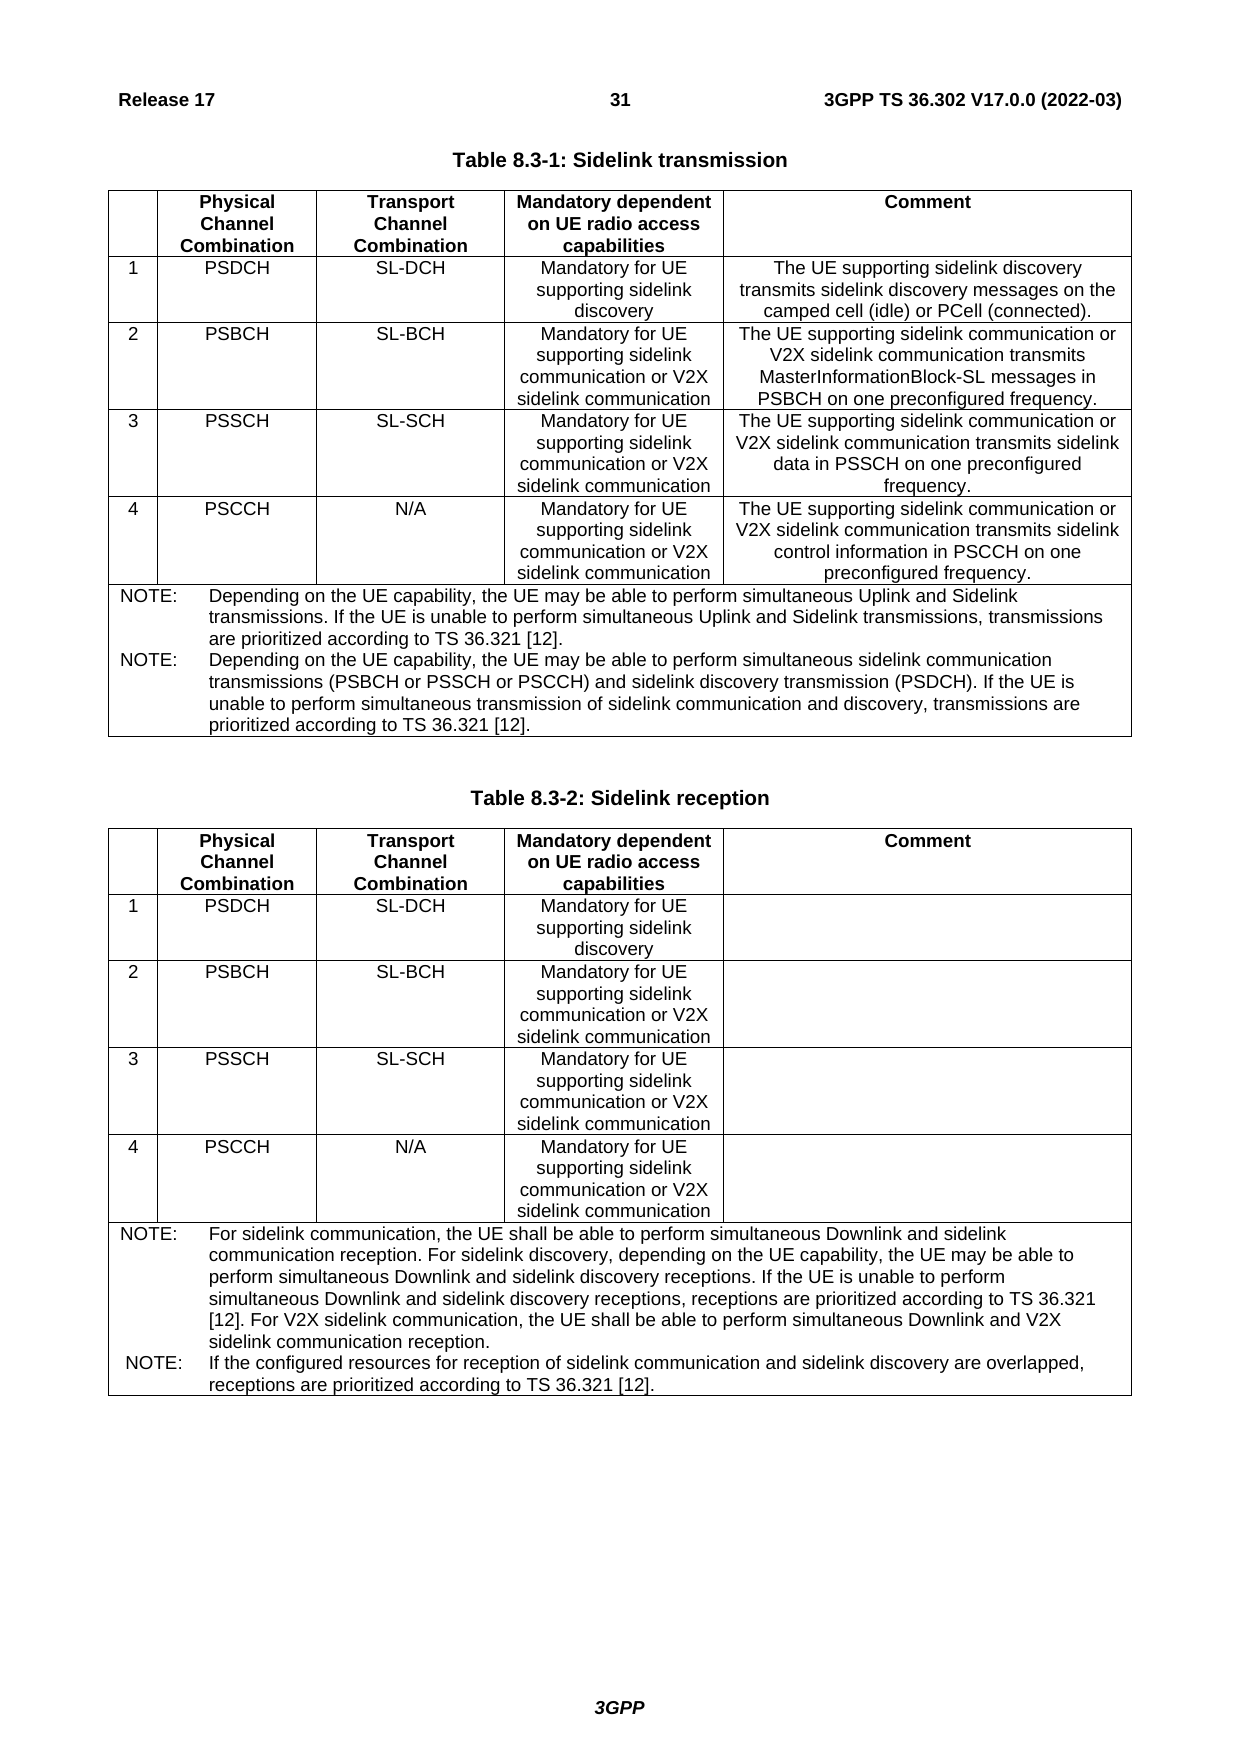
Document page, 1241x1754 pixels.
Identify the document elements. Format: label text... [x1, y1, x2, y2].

table_cell SL-SCH [317, 1048, 504, 1134]
table_cell Mandatory for UE supporting sidelink communication or V2X sidelink communication [505, 410, 723, 496]
table_cell 3 [109, 410, 157, 496]
table_header [109, 191, 157, 256]
table_cell PSDCH [158, 257, 316, 322]
table_cell 3 [109, 1048, 157, 1134]
table_cell SL-BCH [317, 323, 504, 409]
table_header Physical Channel Combination [158, 829, 316, 894]
table_cell SL-DCH [317, 895, 504, 960]
table_cell PSDCH [158, 895, 316, 960]
table_cell Mandatory for UE supporting sidelink communication or V2X sidelink communication [505, 1135, 723, 1222]
table_cell PSSCH [158, 1048, 316, 1134]
table_cell 2 [109, 323, 157, 409]
table_header Mandatory dependent on UE radio access capabilities [505, 191, 723, 256]
text Table 8.3-1: Sidelink transmission [118, 147, 1122, 171]
table_cell 1 [109, 895, 157, 960]
table_header Physical Channel Combination [158, 191, 316, 256]
table_cell Mandatory for UE supporting sidelink discovery [505, 257, 723, 322]
table_cell 2 [109, 961, 157, 1047]
table_cell The UE supporting sidelink discovery transmits sidelink discovery messages on the camped cell (idle) or PCell (connected). [724, 257, 1131, 322]
table_cell SL-DCH [317, 257, 504, 322]
table_cell NOTE: For sidelink communication, the UE shall be able to perform simultaneous Downlink and sidelink communication reception. For sidelink discovery, depending on the UE capability, the UE may be able to perform simultaneous Downlink and sidelink discovery receptions. If the UE is unable to perform simultaneous Downlink and sidelink discovery receptions, receptions are prioritized according to TS 36.321 [12]. For V2X sidelink communication, the UE shall be able to perform simultaneous Downlink and V2X sidelink communication reception. NOTE: If the configured resources for reception of sidelink communication and sidelink discovery are overlapped, receptions are prioritized according to TS 36.321 [12]. [109, 1223, 1131, 1395]
table_cell NOTE: Depending on the UE capability, the UE may be able to perform simultaneous Uplink and Sidelink transmissions. If the UE is unable to perform simultaneous Uplink and Sidelink transmissions, transmissions are prioritized according to TS 36.321 [12]. NOTE: Depending on the UE capability, the UE may be able to perform simultaneous sidelink communication transmissions (PSBCH or PSSCH or PSCCH) and sidelink discovery transmission (PSDCH). If the UE is unable to perform simultaneous transmission of sidelink communication and discovery, transmissions are prioritized according to TS 36.321 [12]. [109, 585, 1131, 736]
table_cell 4 [109, 1135, 157, 1222]
table_header Comment [724, 191, 1131, 256]
table_header [109, 829, 157, 894]
table_cell Mandatory for UE supporting sidelink communication or V2X sidelink communication [505, 1048, 723, 1134]
table_cell SL-BCH [317, 961, 504, 1047]
table_header Transport Channel Combination [317, 191, 504, 256]
text Table 8.3-2: Sidelink reception [118, 786, 1122, 809]
table_cell The UE supporting sidelink communication or V2X sidelink communication transmits sidelink data in PSSCH on one preconfigured frequency. [724, 410, 1131, 496]
table_cell The UE supporting sidelink communication or V2X sidelink communication transmits MasterInformationBlock-SL messages in PSBCH on one preconfigured frequency. [724, 323, 1131, 409]
table_cell Mandatory for UE supporting sidelink communication or V2X sidelink communication [505, 497, 723, 583]
table_cell [724, 1135, 1131, 1222]
table_cell [724, 1048, 1131, 1134]
table_cell The UE supporting sidelink communication or V2X sidelink communication transmits sidelink control information in PSCCH on one preconfigured frequency. [724, 497, 1131, 583]
table_cell PSBCH [158, 323, 316, 409]
table_cell SL-SCH [317, 410, 504, 496]
table_cell [724, 961, 1131, 1047]
table_cell PSSCH [158, 410, 316, 496]
table_cell N/A [317, 1135, 504, 1222]
table_cell PSCCH [158, 497, 316, 583]
table_cell PSCCH [158, 1135, 316, 1222]
table_cell [724, 895, 1131, 960]
table_cell Mandatory for UE supporting sidelink discovery [505, 895, 723, 960]
table_header Transport Channel Combination [317, 829, 504, 894]
table_header Comment [724, 829, 1131, 894]
table_header Mandatory dependent on UE radio access capabilities [505, 829, 723, 894]
table_cell 1 [109, 257, 157, 322]
table_cell Mandatory for UE supporting sidelink communication or V2X sidelink communication [505, 323, 723, 409]
table_cell N/A [317, 497, 504, 583]
table_cell Mandatory for UE supporting sidelink communication or V2X sidelink communication [505, 961, 723, 1047]
table_cell 4 [109, 497, 157, 583]
table_cell PSBCH [158, 961, 316, 1047]
